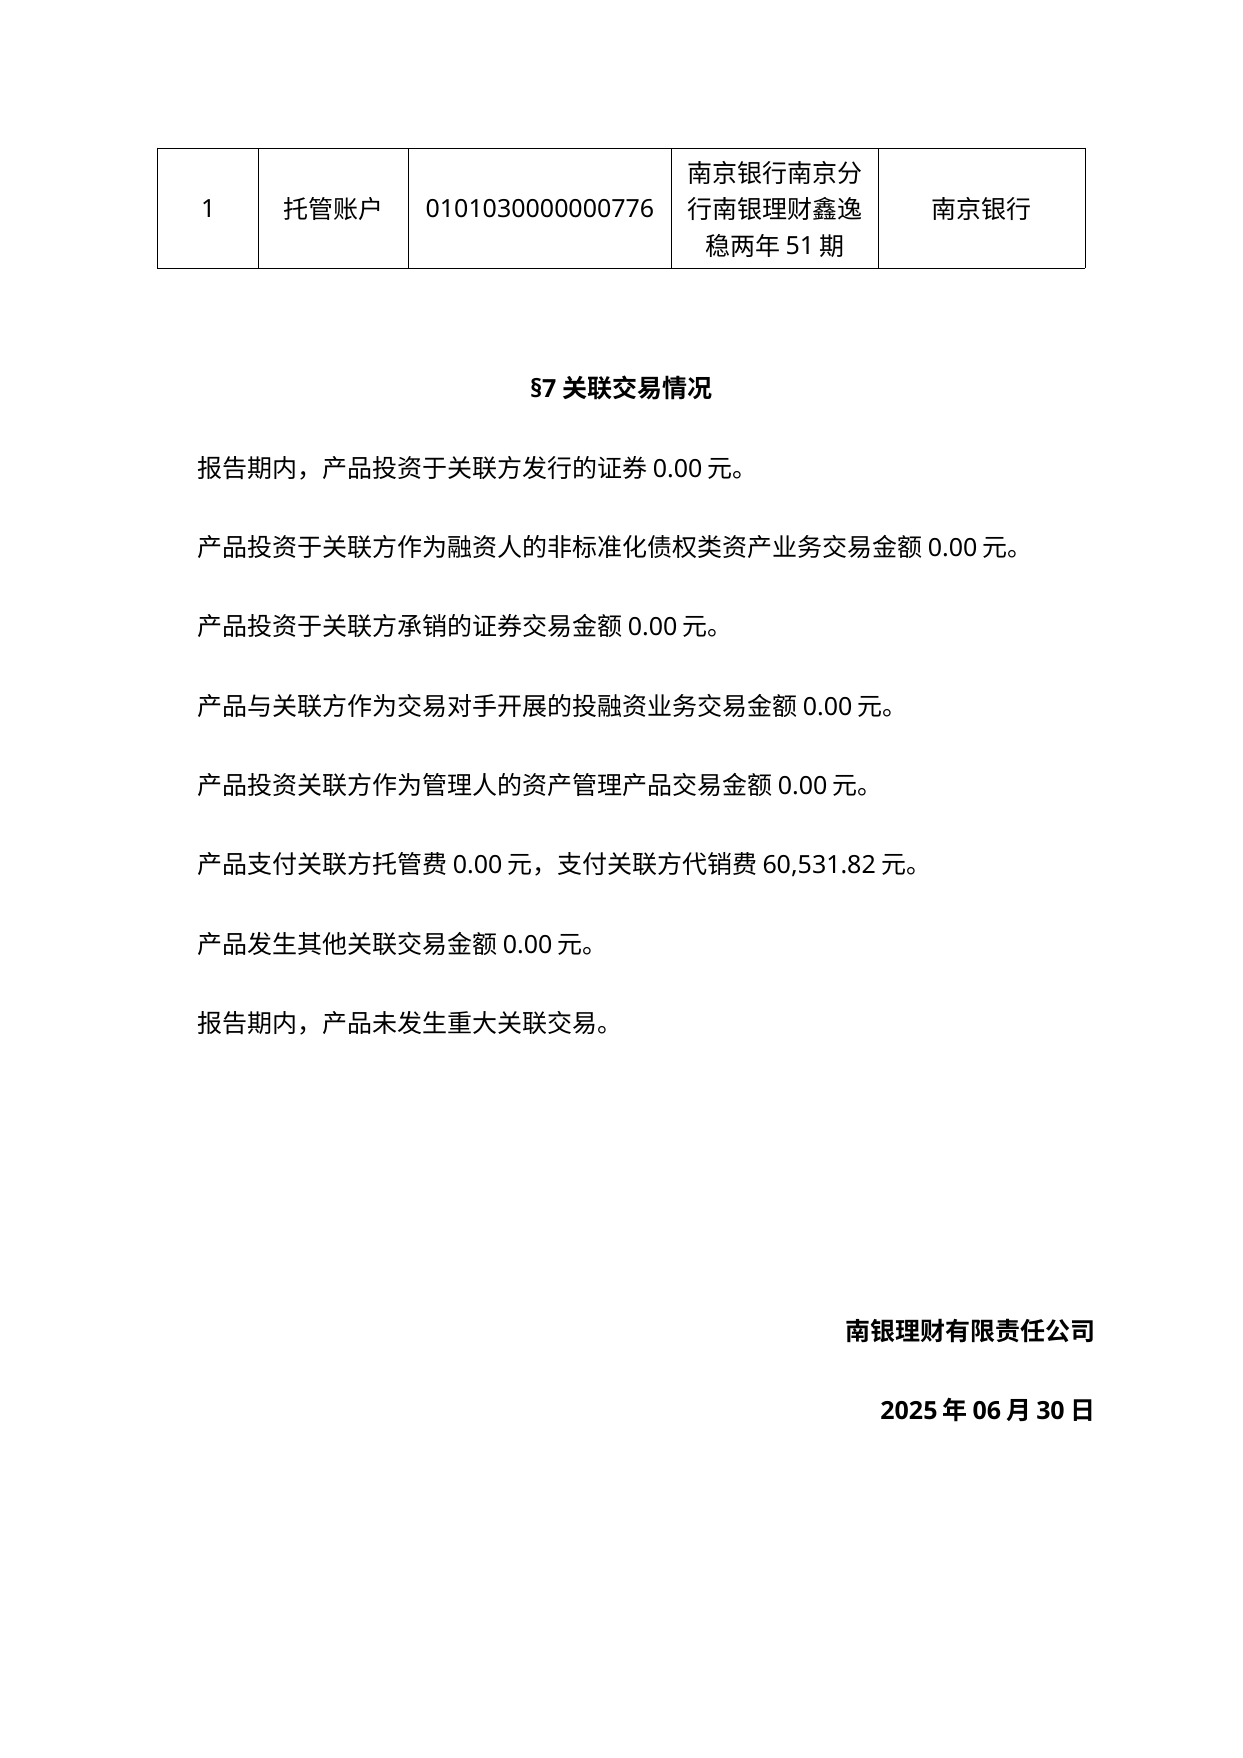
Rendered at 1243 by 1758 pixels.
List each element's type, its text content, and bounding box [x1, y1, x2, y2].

table_cell 托管账户 [259, 149, 408, 267]
text 产品投资于关联方作为融资人的非标准化债权类资产业务交易金额0.00元。 [148, 527, 1094, 564]
table_cell 1 [158, 149, 258, 267]
text 2025年06月30日 [148, 1391, 1094, 1427]
text 报告期内，产品未发生重大关联交易。 [148, 1004, 1094, 1040]
table_cell 南京银行南京分行南银理财鑫逸稳两年51期 [672, 149, 878, 267]
text 产品支付关联方托管费0.00元，支付关联方代销费60,531.82元。 [148, 845, 1094, 881]
text 产品与关联方作为交易对手开展的投融资业务交易金额0.00元。 [148, 686, 1094, 722]
table_cell 南京银行 [879, 149, 1085, 267]
text 产品投资于关联方承销的证券交易金额0.00元。 [148, 607, 1094, 643]
text 报告期内，产品投资于关联方发行的证券0.00元。 [148, 448, 1094, 484]
table_cell 0101030000000776 [409, 149, 671, 267]
text 产品发生其他关联交易金额0.00元。 [148, 924, 1094, 961]
text 南银理财有限责任公司 [148, 1311, 1094, 1347]
text 产品投资关联方作为管理人的资产管理产品交易金额0.00元。 [148, 766, 1094, 802]
text §7 关联交易情况 [148, 369, 1094, 405]
